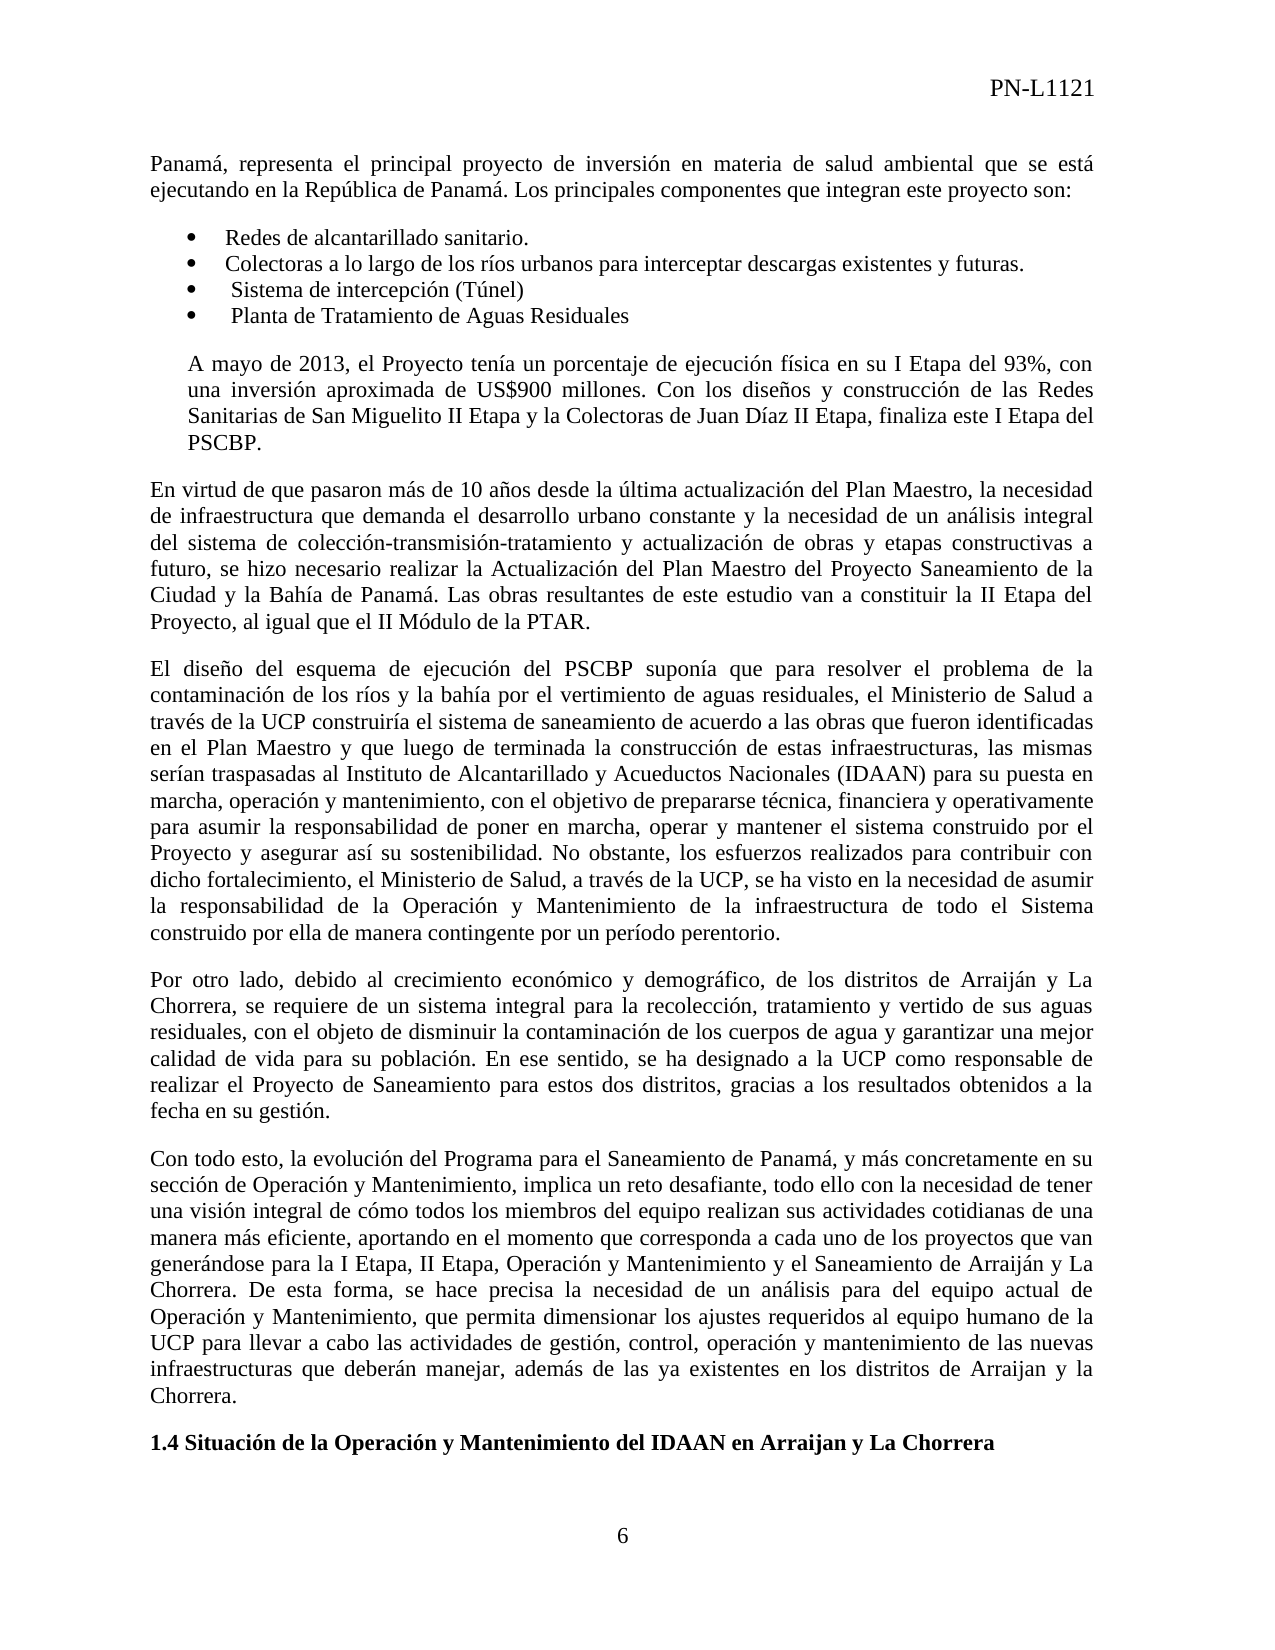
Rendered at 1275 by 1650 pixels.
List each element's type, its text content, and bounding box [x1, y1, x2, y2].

text Con todo esto, la evolución del Programa para el Saneamiento de Panamá, y más concretamente en su sección de Operación y Mantenimiento, implica un reto desafiante, todo ello con la necesidad de tener una visión integral de cómo todos los miembros del equipo realizan sus actividades cotidianas de una manera más eficiente, aportando en el momento que corresponda a cada uno de los proyectos que van generándose para la I Etapa, II Etapa, Operación y Mantenimiento y el Saneamiento de Arraiján y La Chorrera. De esta forma, se hace precisa la necesidad de un análisis para del equipo actual de Operación y Mantenimiento, que permita dimensionar los ajustes requeridos al equipo humano de la UCP para llevar a cabo las actividades de gestión, control, operación y mantenimiento de las nuevas infraestructuras que deberán manejar, además de las ya existentes en los distritos de Arraijan y la Chorrera. [150, 1145, 1095, 1408]
list Sistema de intercepción (Túnel) [187, 276, 1095, 303]
list 1.4 Situación de la Operación y Mantenimiento del IDAAN en Arraijan y La Chorrera [150, 1429, 1095, 1455]
text El diseño del esquema de ejecución del PSCBP suponía que para resolver el problema de la contaminación de los ríos y la bahía por el vertimiento de aguas residuales, el Ministerio de Salud a través de la UCP construiría el sistema de saneamiento de acuerdo a las obras que fueron identificadas en el Plan Maestro y que luego de terminada la construcción de estas infraestructuras, las mismas serían traspasadas al Instituto de Alcantarillado y Acueductos Nacionales (IDAAN) para su puesta en marcha, operación y mantenimiento, con el objetivo de prepararse técnica, financiera y operativamente para asumir la responsabilidad de poner en marcha, operar y mantener el sistema construido por el Proyecto y asegurar así su sostenibilidad. No obstante, los esfuerzos realizados para contribuir con dicho fortalecimiento, el Ministerio de Salud, a través de la UCP, se ha visto en la necesidad de asumir la responsabilidad de la Operación y Mantenimiento de la infraestructura de todo el Sistema construido por ella de manera contingente por un período perentorio. [150, 655, 1095, 945]
list Colectoras a lo largo de los ríos urbanos para interceptar descargas existentes y futuras. [187, 250, 1095, 276]
text A mayo de 2013, el Proyecto tenía un porcentaje de ejecución física en su I Etapa del 93%, con una inversión aproximada de US$900 millones. Con los diseños y construcción de las Redes Sanitarias de San Miguelito II Etapa y la Colectoras de Juan Díaz II Etapa, finaliza este I Etapa del PSCBP. [187, 350, 1095, 455]
list Redes de alcantarillado sanitario. [187, 223, 1095, 250]
list Planta de Tratamiento de Aguas Residuales [187, 303, 1095, 329]
text Por otro lado, debido al crecimiento económico y demográfico, de los distritos de Arraiján y La Chorrera, se requiere de un sistema integral para la recolección, tratamiento y vertido de sus aguas residuales, con el objeto de disminuir la contaminación de los cuerpos de agua y garantizar una mejor calidad de vida para su población. En ese sentido, se ha designado a la UCP como responsable de realizar el Proyecto de Saneamiento para estos dos distritos, gracias a los resultados obtenidos a la fecha en su gestión. [150, 966, 1095, 1124]
text En virtud de que pasaron más de 10 años desde la última actualización del Plan Maestro, la necesidad de infraestructura que demanda el desarrollo urbano constante y la necesidad de un análisis integral del sistema de colección-transmisión-tratamiento y actualización de obras y etapas constructivas a futuro, se hizo necesario realizar la Actualización del Plan Maestro del Proyecto Saneamiento de la Ciudad y la Bahía de Panamá. Las obras resultantes de este estudio van a constituir la II Etapa del Proyecto, al igual que el II Módulo de la PTAR. [150, 476, 1095, 634]
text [150, 150, 1095, 203]
